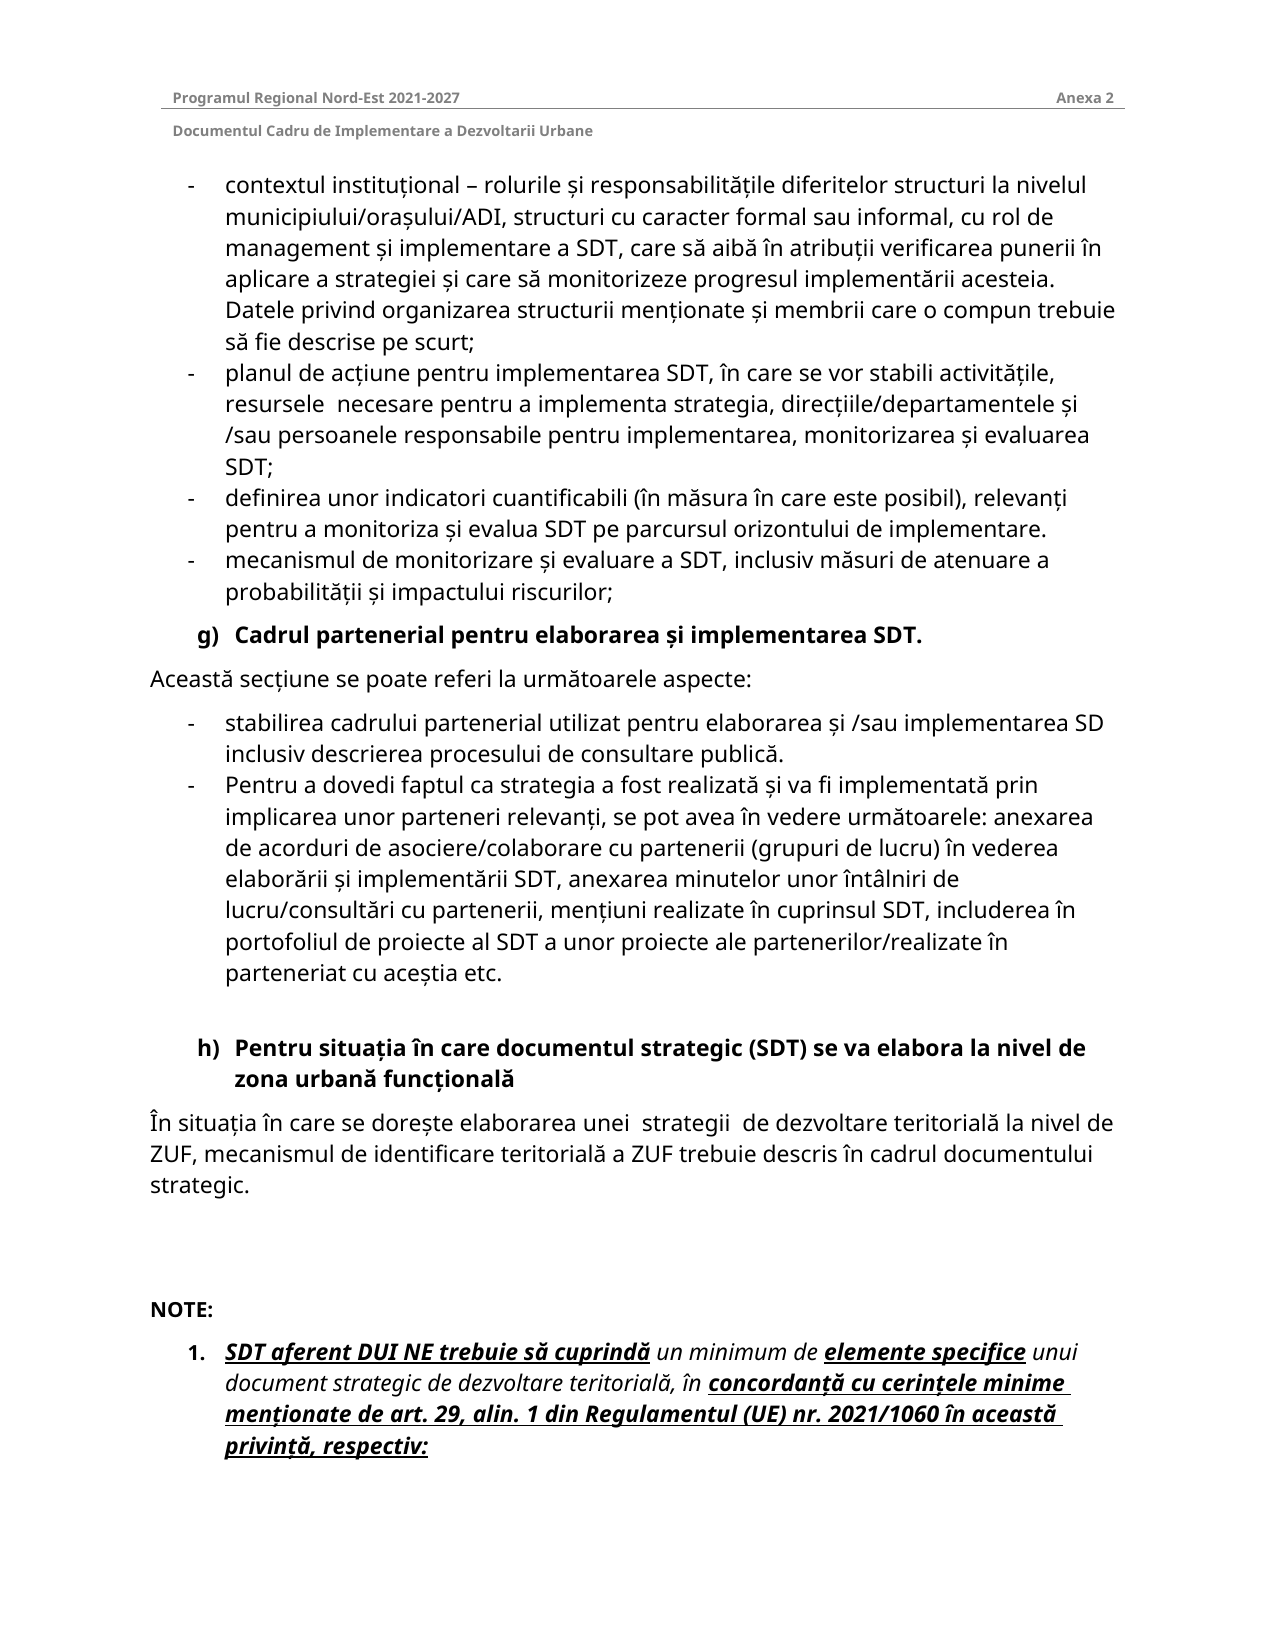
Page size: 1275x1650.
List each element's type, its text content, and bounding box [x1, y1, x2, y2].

list Cadrul partenerial pentru elaborarea și implementarea SDT. [197, 619, 1125, 651]
list planul de acțiune pentru implementarea SDT, în care se vor stabili activitățile, resursele necesare pentru a implementa strategia, direcțiile/departamentele și /sau persoanele responsabile pentru implementarea, monitorizarea și evaluarea SDT; [187, 357, 1125, 482]
list SDT aferent DUI NE trebuie să cuprindă un minimum de elemente specifice unui document strategic de dezvoltare teritorială, în concordanță cu cerințele minime menționate de art. 29, alin. 1 din Regulamentul (UE) nr. 2021/1060 în această privință, respectiv: [187, 1336, 1125, 1461]
text NOTE: [150, 1295, 1125, 1323]
text În situația în care se dorește elaborarea unei strategii de dezvoltare teritorială la nivel de ZUF, mecanismul de identificare teritorială a ZUF trebuie descris în cadrul documentului strategic. [150, 1107, 1125, 1201]
list stabilirea cadrului partenerial utilizat pentru elaborarea și /sau implementarea SD inclusiv descrierea procesului de consultare publică. [187, 707, 1125, 769]
list mecanismul de monitorizare și evaluare a SDT, inclusiv măsuri de atenuare a probabilității și impactului riscurilor; [187, 544, 1125, 607]
list Pentru situația în care documentul strategic (SDT) se va elabora la nivel de zona urbană funcțională [197, 1032, 1125, 1094]
text Această secțiune se poate referi la următoarele aspecte: [150, 663, 1125, 694]
list definirea unor indicatori cuantificabili (în măsura în care este posibil), relevanți pentru a monitoriza și evalua SDT pe parcursul orizontului de implementare. [187, 482, 1125, 544]
list contextul instituțional – rolurile și responsabilitățile diferitelor structuri la nivelul municipiului/orașului/ADI, structuri cu caracter formal sau informal, cu rol de management și implementare a SDT, care să aibă în atribuții verificarea punerii în aplicare a strategiei și care să monitorizeze progresul implementării acesteia. Datele privind organizarea structurii menționate și membrii care o compun trebuie să fie descrise pe scurt; [187, 169, 1125, 357]
list Pentru a dovedi faptul ca strategia a fost realizată și va fi implementată prin implicarea unor parteneri relevanți, se pot avea în vedere următoarele: anexarea de acorduri de asociere/colaborare cu partenerii (grupuri de lucru) în vederea elaborării și implementării SDT, anexarea minutelor unor întâlniri de lucru/consultări cu partenerii, mențiuni realizate în cuprinsul SDT, includerea în portofoliul de proiecte al SDT a unor proiecte ale partenerilor/realizate în parteneriat cu aceștia etc. [187, 769, 1125, 988]
